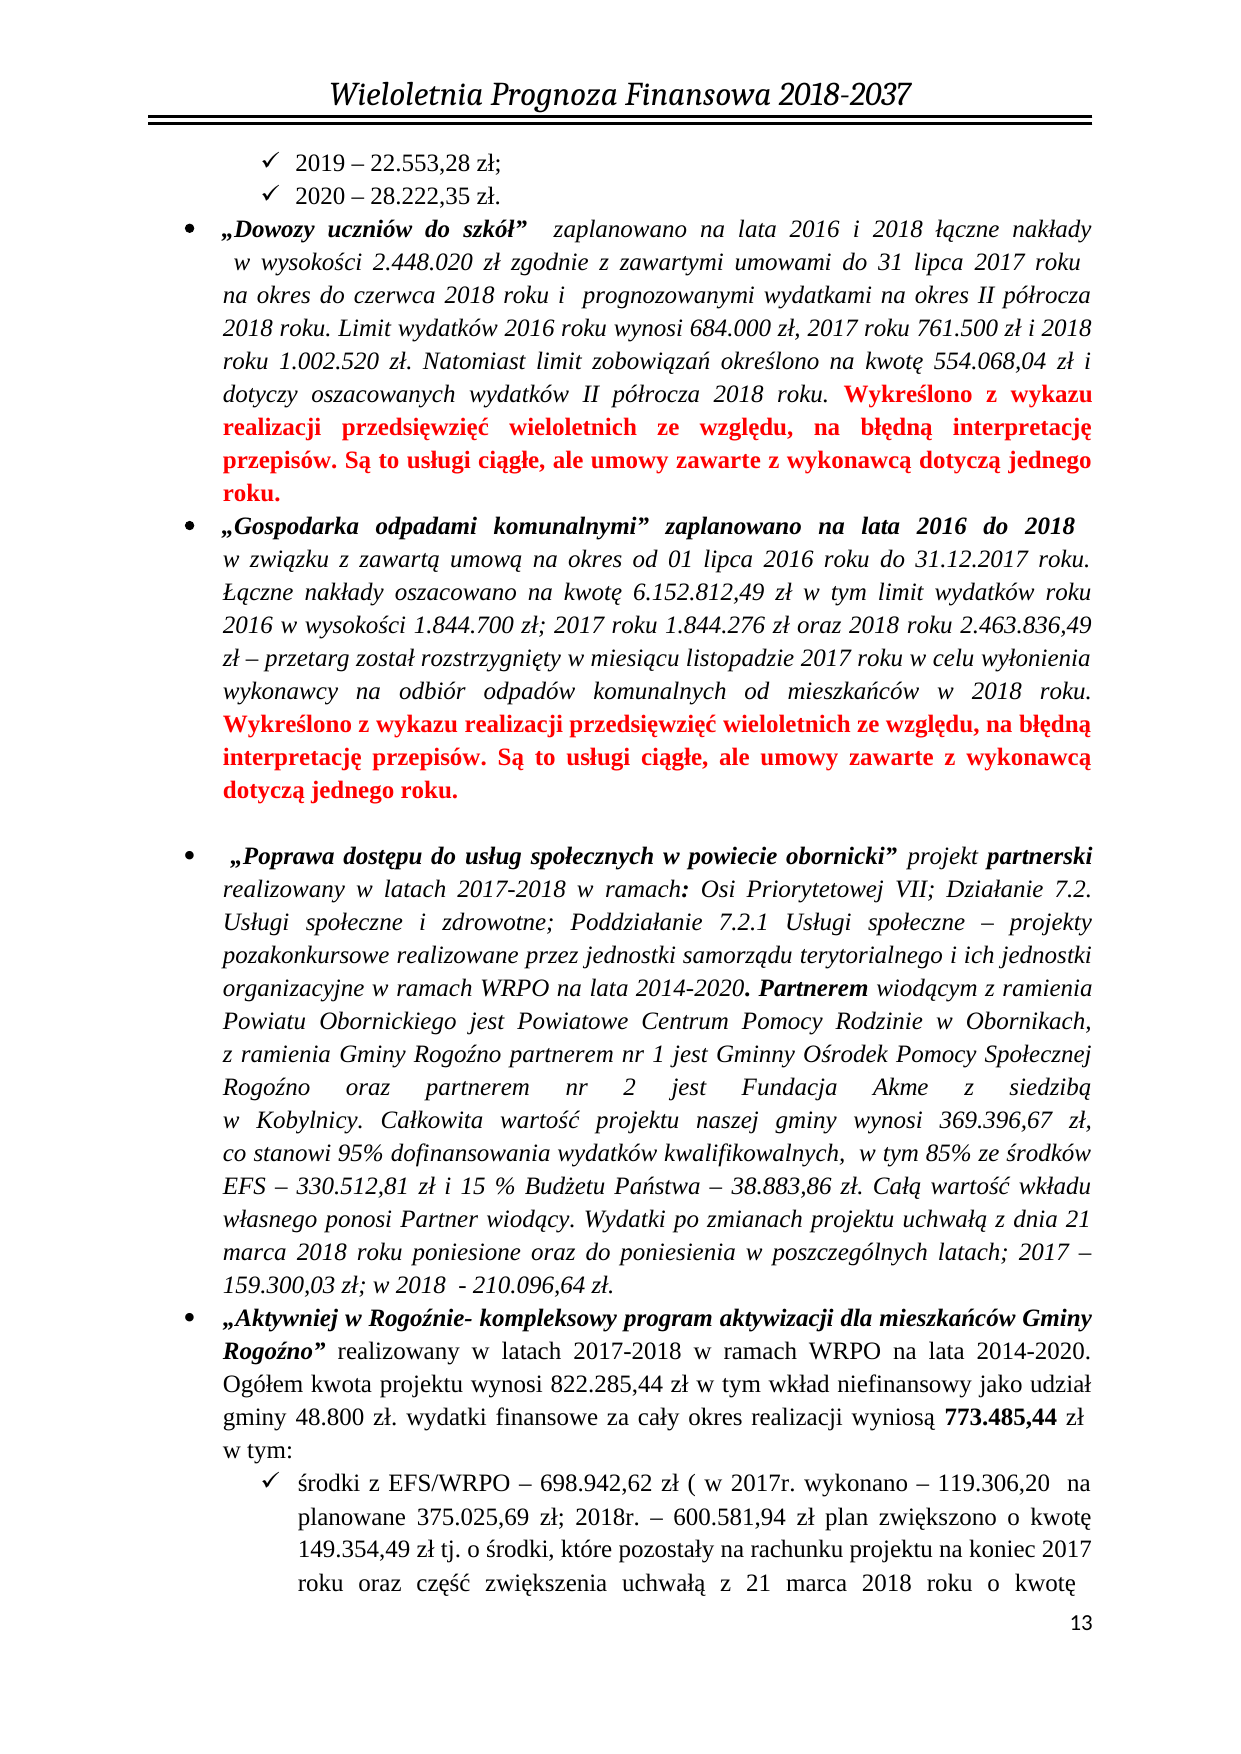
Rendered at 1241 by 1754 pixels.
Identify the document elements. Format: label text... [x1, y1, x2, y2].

list „Gospodarka odpadami komunalnymi” zaplanowano na lata 2016 do 2018 w związku z zawartą umową na okres od 01 lipca 2016 roku do 31.12.2017 roku. Łączne nakłady oszacowano na kwotę 6.152.812,49 zł w tym limit wydatków roku 2016 w wysokości 1.844.700 zł; 2017 roku 1.844.276 zł oraz 2018 roku 2.463.836,49 zł – przetarg został rozstrzygnięty w miesiącu listopadzie 2017 roku w celu wyłonienia wykonawcy na odbiór odpadów komunalnych od mieszkańców w 2018 roku. Wykreślono z wykazu realizacji przedsięwzięć wieloletnich ze względu, na błędną interpretację przepisów. Są to usługi ciągłe, ale umowy zawarte z wykonawcą dotyczą jednego roku. [185, 511, 1092, 804]
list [260, 1468, 1092, 1596]
list 2020 – 28.222,35 zł. [260, 181, 1092, 209]
list 2019 – 22.553,28 zł; [260, 148, 1092, 176]
list „Poprawa dostępu do usług społecznych w powiecie obornicki” projekt partnerski realizowany w latach 2017-2018 w ramach: Osi Priorytetowej VII; Działanie 7.2. Usługi społeczne i zdrowotne; Poddziałanie 7.2.1 Usługi społeczne – projekty pozakonkursowe realizowane przez jednostki samorządu terytorialnego i ich jednostki organizacyjne w ramach WRPO na lata 2014-2020. Partnerem wiodącym z ramienia Powiatu Obornickiego jest Powiatowe Centrum Pomocy Rodzinie w Obornikach, z ramienia Gminy Rogoźno partnerem nr 1 jest Gminny Ośrodek Pomocy Społecznej Rogoźno oraz partnerem nr 2 jest Fundacja Akme z siedzibą w Kobylnicy. Całkowita wartość projektu naszej gminy wynosi 369.396,67 zł, co stanowi 95% dofinansowania wydatków kwalifikowalnych, w tym 85% ze środków EFS – 330.512,81 zł i 15 % Budżetu Państwa – 38.883,86 zł. Całą wartość wkładu własnego ponosi Partner wiodący. Wydatki po zmianach projektu uchwałą z dnia 21 marca 2018 roku poniesione oraz do poniesienia w poszczególnych latach; 2017 – 159.300,03 zł; w 2018 - 210.096,64 zł. [185, 841, 1092, 1299]
list „Aktywniej w Rogoźnie- kompleksowy program aktywizacji dla mieszkańców Gminy Rogoźno” realizowany w latach 2017-2018 w ramach WRPO na lata 2014-2020. Ogółem kwota projektu wynosi 822.285,44 zł w tym wkład niefinansowy jako udział gminy 48.800 zł. wydatki finansowe za cały okres realizacji wyniosą 773.485,44 zł w tym: [185, 1303, 1092, 1464]
list „Dowozy uczniów do szkół” zaplanowano na lata 2016 i 2018 łączne nakłady w wysokości 2.448.020 zł zgodnie z zawartymi umowami do 31 lipca 2017 roku na okres do czerwca 2018 roku i prognozowanymi wydatkami na okres II półrocza 2018 roku. Limit wydatków 2016 roku wynosi 684.000 zł, 2017 roku 761.500 zł i 2018 roku 1.002.520 zł. Natomiast limit zobowiązań określono na kwotę 554.068,04 zł i dotyczy oszacowanych wydatków II półrocza 2018 roku. Wykreślono z wykazu realizacji przedsięwzięć wieloletnich ze względu, na błędną interpretację przepisów. Są to usługi ciągłe, ale umowy zawarte z wykonawcą dotyczą jednego roku. [185, 214, 1092, 507]
